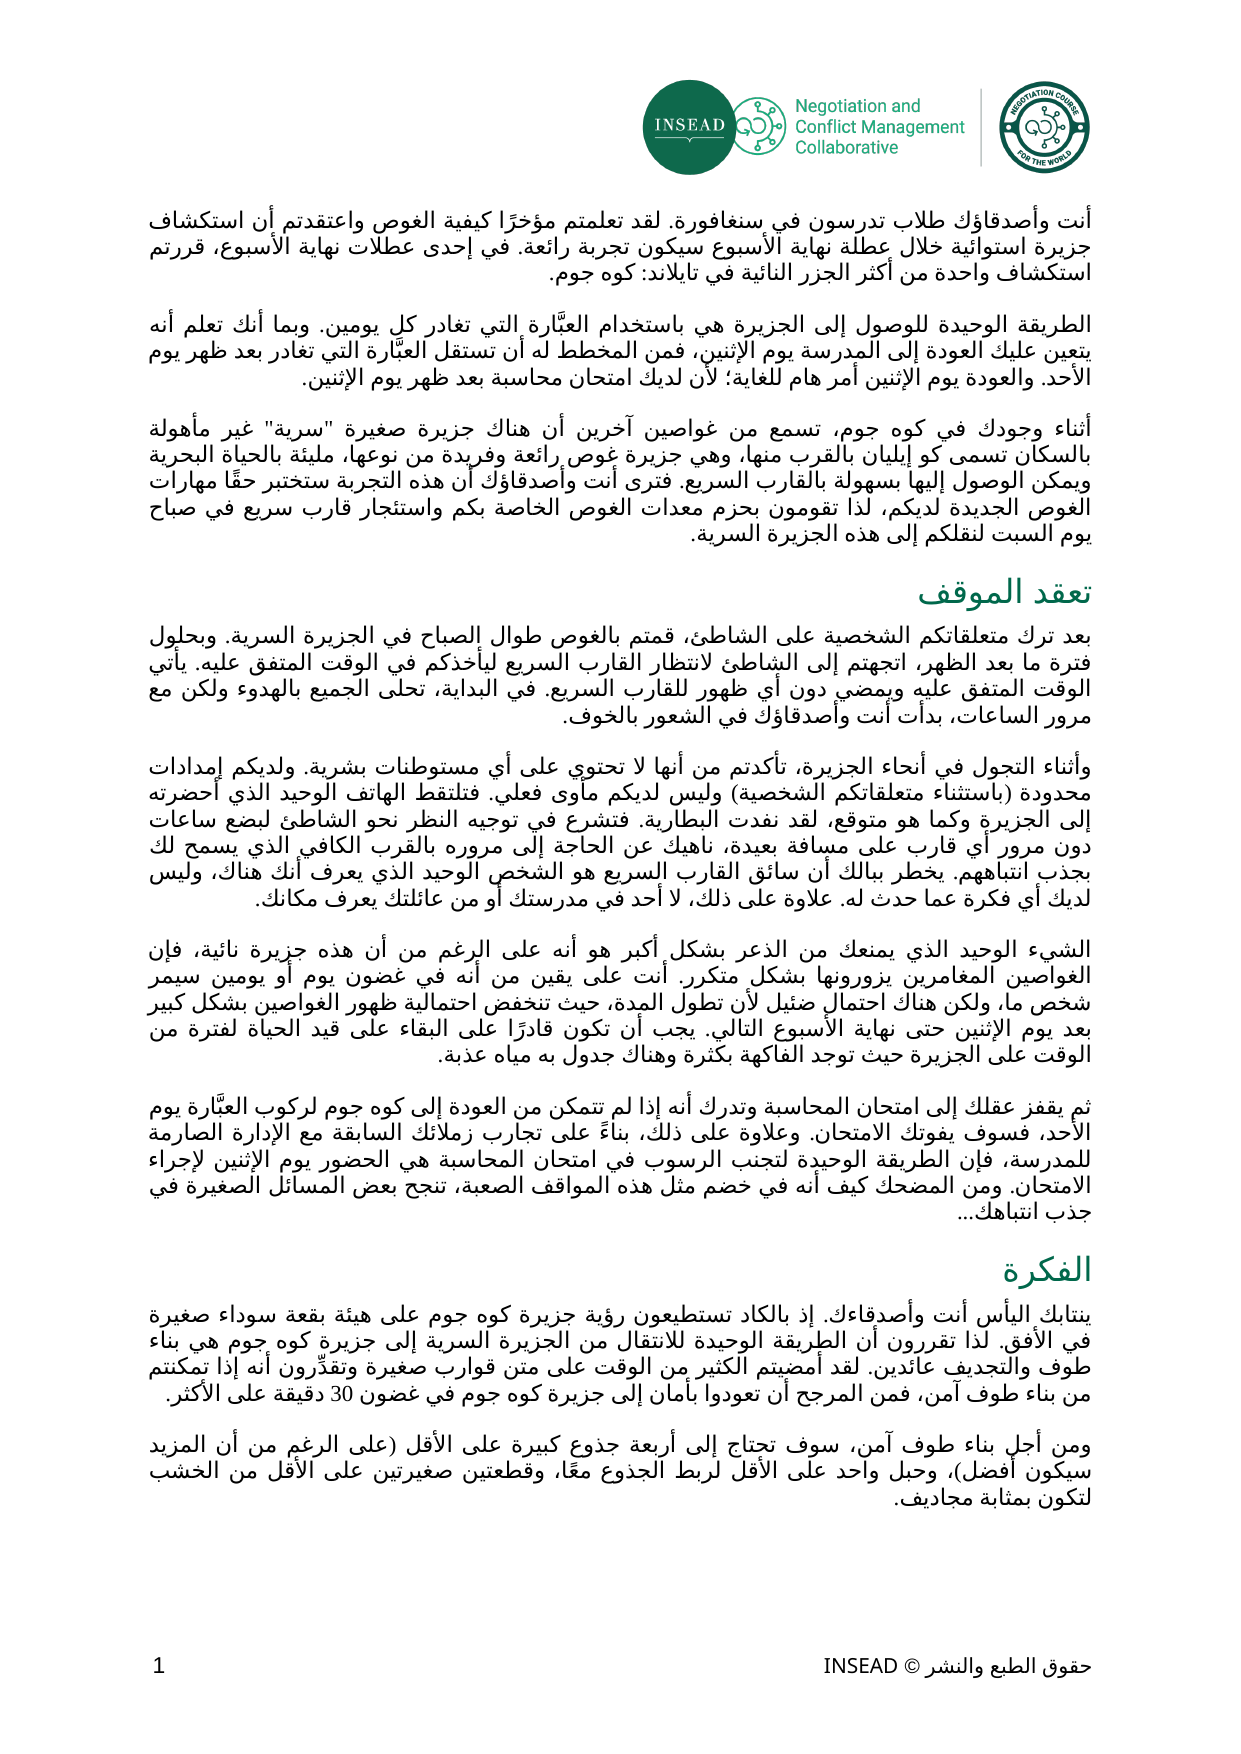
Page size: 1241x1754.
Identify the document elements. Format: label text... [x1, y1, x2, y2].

text وأثناء التجول في أنحاء الجزيرة، تأكدتم من أنها لا تحتوي على أي مستوطنات بشرية. ولديكم إمدادات محدودة (باستثناء متعلقاتكم الشخصية) وليس لديكم مأوى فعلي. فتلتقط الهاتف الوحيد الذي أحضرته إلى الجزيرة وكما هو متوقع، لقد نفدت البطارية. فتشرع في توجيه النظر نحو الشاطئ لبضع ساعات دون مرور أي قارب على مسافة بعيدة، ناهيك عن الحاجة إلى مروره بالقرب الكافي الذي يسمح لك بجذب انتباههم. يخطر ببالك أن سائق القارب السريع هو الشخص الوحيد الذي يعرف أنك هناك، وليس لديك أي فكرة عما حدث له. علاوة على ذلك، لا أحد في مدرستك أو من عائلتك يعرف مكانك. [148, 753, 1092, 911]
text الشيء الوحيد الذي يمنعك من الذعر بشكل أكبر هو أنه على الرغم من أن هذه جزيرة نائية، فإن الغواصين المغامرين يزورونها بشكل متكرر. أنت على يقين من أنه في غضون يوم أو يومين سيمر شخص ما، ولكن هناك احتمال ضئيل لأن تطول المدة، حيث تنخفض احتمالية ظهور الغواصين بشكل كبير بعد يوم الإثنين حتى نهاية الأسبوع التالي. يجب أن تكون قادرًا على البقاء على قيد الحياة لفترة من الوقت على الجزيرة حيث توجد الفاكهة بكثرة وهناك جدول به مياه عذبة. [148, 936, 1092, 1068]
text ومن أجل بناء طوف آمن، سوف تحتاج إلى أربعة جذوع كبيرة على الأقل (على الرغم من أن المزيد سيكون أفضل)، وحبل واحد على الأقل لربط الجذوع معًا، وقطعتين صغيرتين على الأقل من الخشب لتكون بمثابة مجاديف. [148, 1431, 1092, 1510]
text بعد ترك متعلقاتكم الشخصية على الشاطئ، قمتم بالغوص طوال الصباح في الجزيرة السرية. وبحلول فترة ما بعد الظهر، اتجهتم إلى الشاطئ لانتظار القارب السريع ليأخذكم في الوقت المتفق عليه. يأتي الوقت المتفق عليه ويمضي دون أي ظهور للقارب السريع. في البداية، تحلى الجميع بالهدوء ولكن مع مرور الساعات، بدأت أنت وأصدقاؤك في الشعور بالخوف. [148, 623, 1092, 728]
text الطريقة الوحيدة للوصول إلى الجزيرة هي باستخدام العبَّارة التي تغادر كل يومين. وبما أنك تعلم أنه يتعين عليك العودة إلى المدرسة يوم الإثنين، فمن المخطط له أن تستقل العبَّارة التي تغادر بعد ظهر يوم الأحد. والعودة يوم الإثنين أمر هام للغاية؛ لأن لديك امتحان محاسبة بعد ظهر يوم الإثنين. [148, 311, 1092, 390]
text ثم يقفز عقلك إلى امتحان المحاسبة وتدرك أنه إذا لم تتمكن من العودة إلى كوه جوم لركوب العبَّارة يوم الأحد، فسوف يفوتك الامتحان. وعلاوة على ذلك، بناءً على تجارب زملائك السابقة مع الإدارة الصارمة للمدرسة، فإن الطريقة الوحيدة لتجنب الرسوب في امتحان المحاسبة هي الحضور يوم الإثنين لإجراء الامتحان. ومن المضحك كيف أنه في خضم مثل هذه المواقف الصعبة، تنجح بعض المسائل الصغيرة في جذب انتباهك... [148, 1093, 1092, 1225]
picture [639, 73, 1093, 181]
text أثناء وجودك في كوه جوم، تسمع من غواصين آخرين أن هناك جزيرة صغيرة "سرية" غير مأهولة بالسكان تسمى كو إيليان بالقرب منها، وهي جزيرة غوص رائعة وفريدة من نوعها، مليئة بالحياة البحرية ويمكن الوصول إليها بسهولة بالقارب السريع. فترى أنت وأصدقاؤك أن هذه التجربة ستختبر حقًا مهارات الغوص الجديدة لديكم، لذا تقومون بحزم معدات الغوص الخاصة بكم واستئجار قارب سريع في صباح يوم السبت لنقلكم إلى هذه الجزيرة السرية. [148, 415, 1092, 547]
title الفكرة‎ [148, 1250, 1092, 1288]
title تعقد الموقف [148, 572, 1092, 610]
text أنت وأصدقاؤك طلاب تدرسون في سنغافورة. لقد تعلمتم مؤخرًا كيفية الغوص واعتقدتم أن استكشاف جزيرة استوائية خلال عطلة نهاية الأسبوع سيكون تجربة رائعة. في إحدى عطلات نهاية الأسبوع، قررتم استكشاف واحدة من أكثر الجزر النائية في تايلاند: كوه جوم. [148, 207, 1092, 286]
text ينتابك اليأس أنت وأصدقاءك. إذ بالكاد تستطيعون رؤية جزيرة كوه جوم على هيئة بقعة سوداء صغيرة في الأفق. لذا تقررون أن الطريقة الوحيدة للانتقال من الجزيرة السرية إلى جزيرة كوه جوم هي بناء طوف والتجديف عائدين. لقد أمضيتم الكثير من الوقت على متن قوارب صغيرة وتقدِّرون أنه إذا تمكنتم من بناء طوف آمن، فمن المرجح أن تعودوا بأمان إلى جزيرة كوه جوم في غضون 30 دقيقة على الأكثر. [148, 1301, 1092, 1406]
